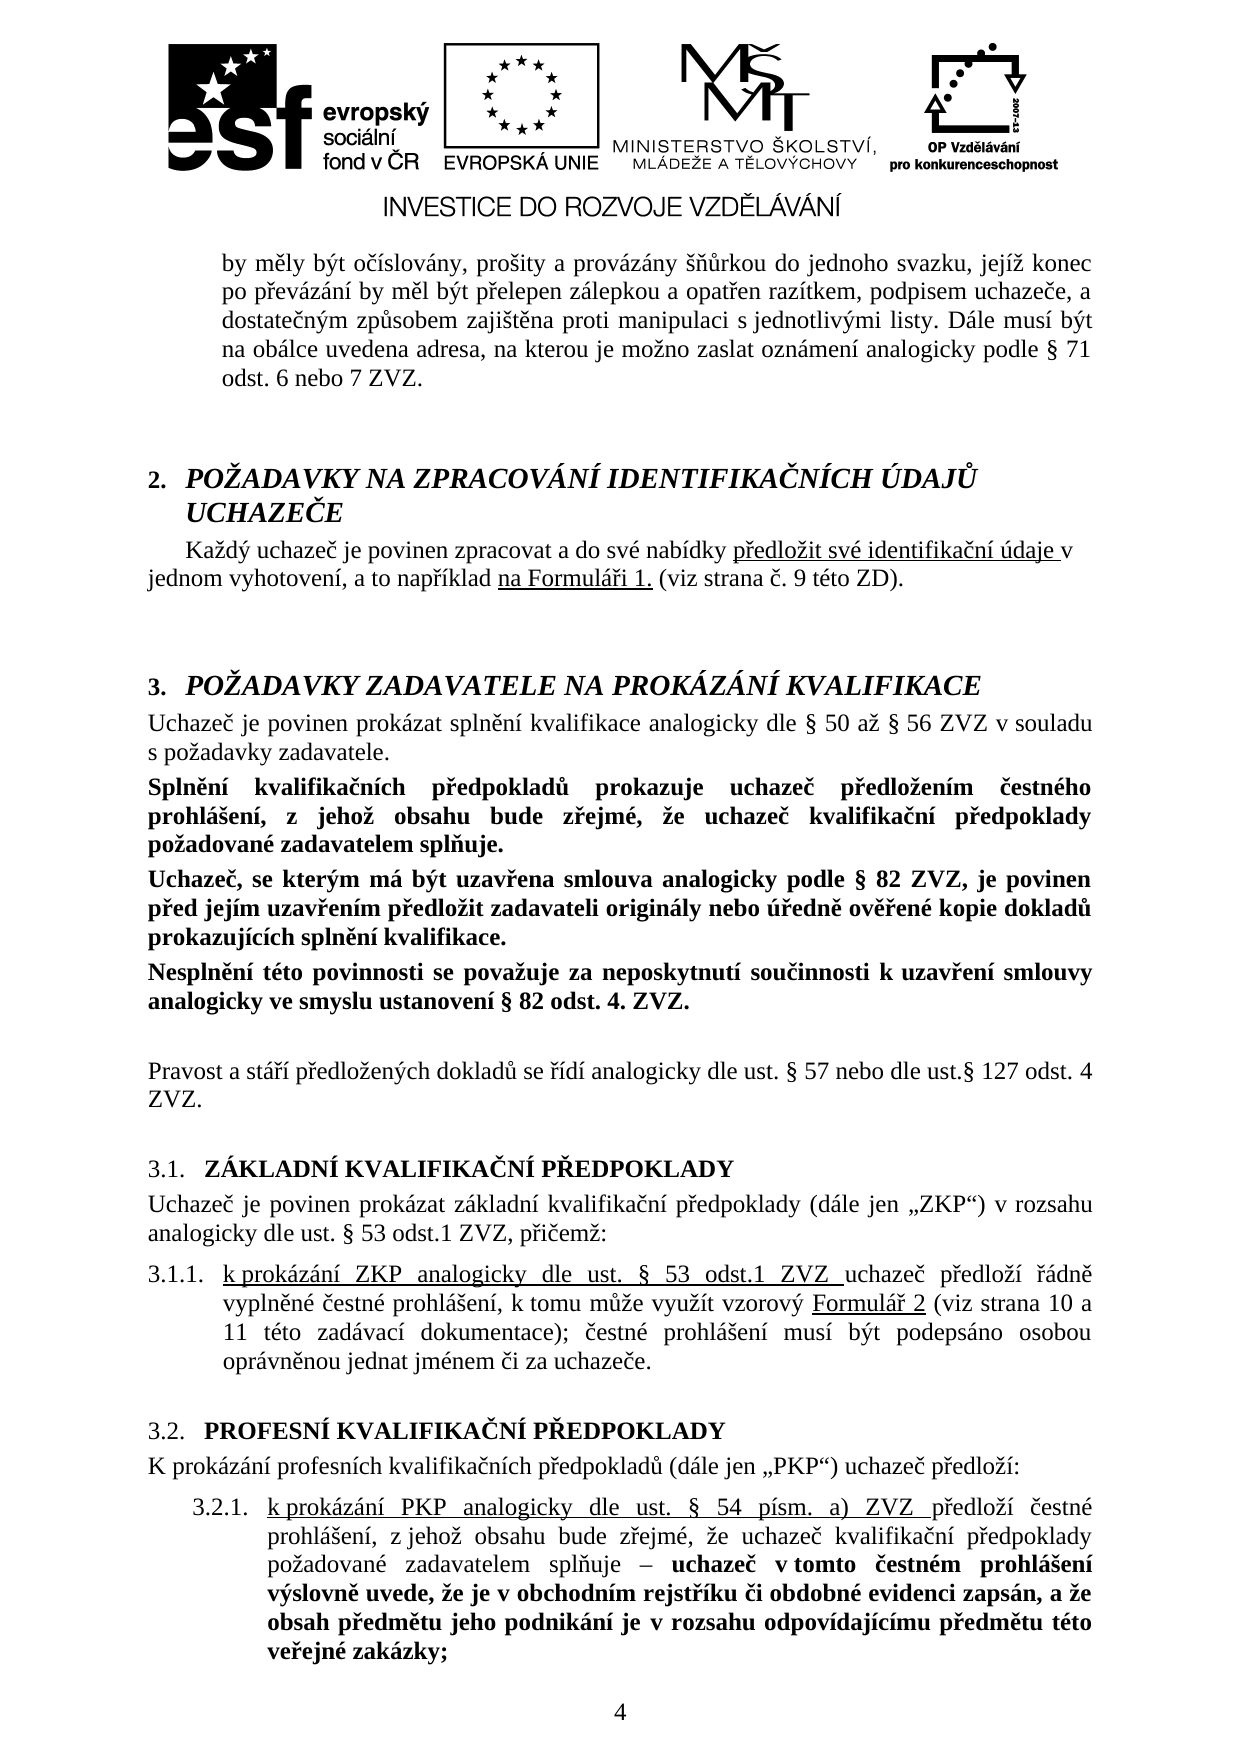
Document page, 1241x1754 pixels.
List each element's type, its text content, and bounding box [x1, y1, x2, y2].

list PROFESNÍ KVALIFIKAČNÍ PŘEDPOKLADY [148, 1416, 1092, 1444]
subtitle POŽADAVKY ZADAVATELE NA PROKÁZÁNÍ KVALIFIKACE [148, 668, 1092, 702]
list k prokázání ZKP analogicky dle ust. § 53 odst.1 ZVZ uchazeč předloží řádně vyplněné čestné prohlášení, k tomu může využít vzorový Formulář 2 (viz strana 11 této zadávací dokumentace); čestné prohlášení musí být podepsáno osobou oprávněnou jednat jménem či za uchazeče. [148, 1259, 1092, 1374]
list k prokázání PKP analogicky dle ust. § 54 písm. a) ZVZ předloží čestné prohlášení, z jehož obsahu bude zřejmé, že uchazeč kvalifikační předpoklady požadované zadavatelem splňuje – uchazeč v tomto čestném prohlášení výslovně uvede, že je v obchodním rejstříku či obdobné evidenci zapsán, a že obsah předmětu jeho podnikání je v rozsahu odpovídajícímu předmětu této veřejné zakázky; [192, 1492, 1092, 1664]
text Uchazeč je povinen prokázat splnění kvalifikace analogicky dle § 50 až § 56 ZVZ v souladu s požadavky zadavatele. [148, 708, 1092, 766]
text Každý uchazeč je povinen zpracovat a do své nabídky předložit své identifikační údaje v jednom vyhotovení, a to například na Formuláři 1. (viz strana č. 9 této ZD). [148, 535, 1092, 592]
picture [121, 3, 1119, 248]
list ZÁKLADNÍ KVALIFIKAČNÍ PŘEDPOKLADY [148, 1154, 1092, 1183]
text Uchazeč je povinen prokázat základní kvalifikační předpoklady (dále jen „ZKP“) v rozsahu analogicky dle ust. § 53 odst.1 ZVZ, přičemž: [148, 1189, 1092, 1247]
text K prokázání profesních kvalifikačních předpokladů (dále jen „PKP“) uchazeč předloží: [148, 1451, 1092, 1479]
text Pravost a stáří předložených dokladů se řídí analogicky dle ust. § 57 nebo dle ust.§ 127 odst. 4 ZVZ. [148, 1056, 1092, 1113]
text Splnění kvalifikačních předpokladů prokazuje uchazeč předložením čestného prohlášení, z jehož obsahu bude zřejmé, že uchazeč kvalifikační předpoklady požadované zadavatelem splňuje. [148, 772, 1092, 858]
text Uchazeč, se kterým má být uzavřena smlouva analogicky podle § 82 ZVZ, je povinen před jejím uzavřením předložit zadavateli originály nebo úředně ověřené kopie dokladů prokazujících splnění kvalifikace. [148, 864, 1092, 951]
text Nesplnění této povinnosti se považuje za neposkytnutí součinnosti k uzavření smlouvy analogicky ve smyslu ustanovení § 82 odst. 4. ZVZ. [148, 957, 1092, 1014]
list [148, 111, 1092, 391]
subtitle POŽADAVKY NA ZPRACOVÁNÍ IDENTIFIKAČNÍCH ÚDAJŮ UCHAZEČE [148, 461, 1092, 528]
